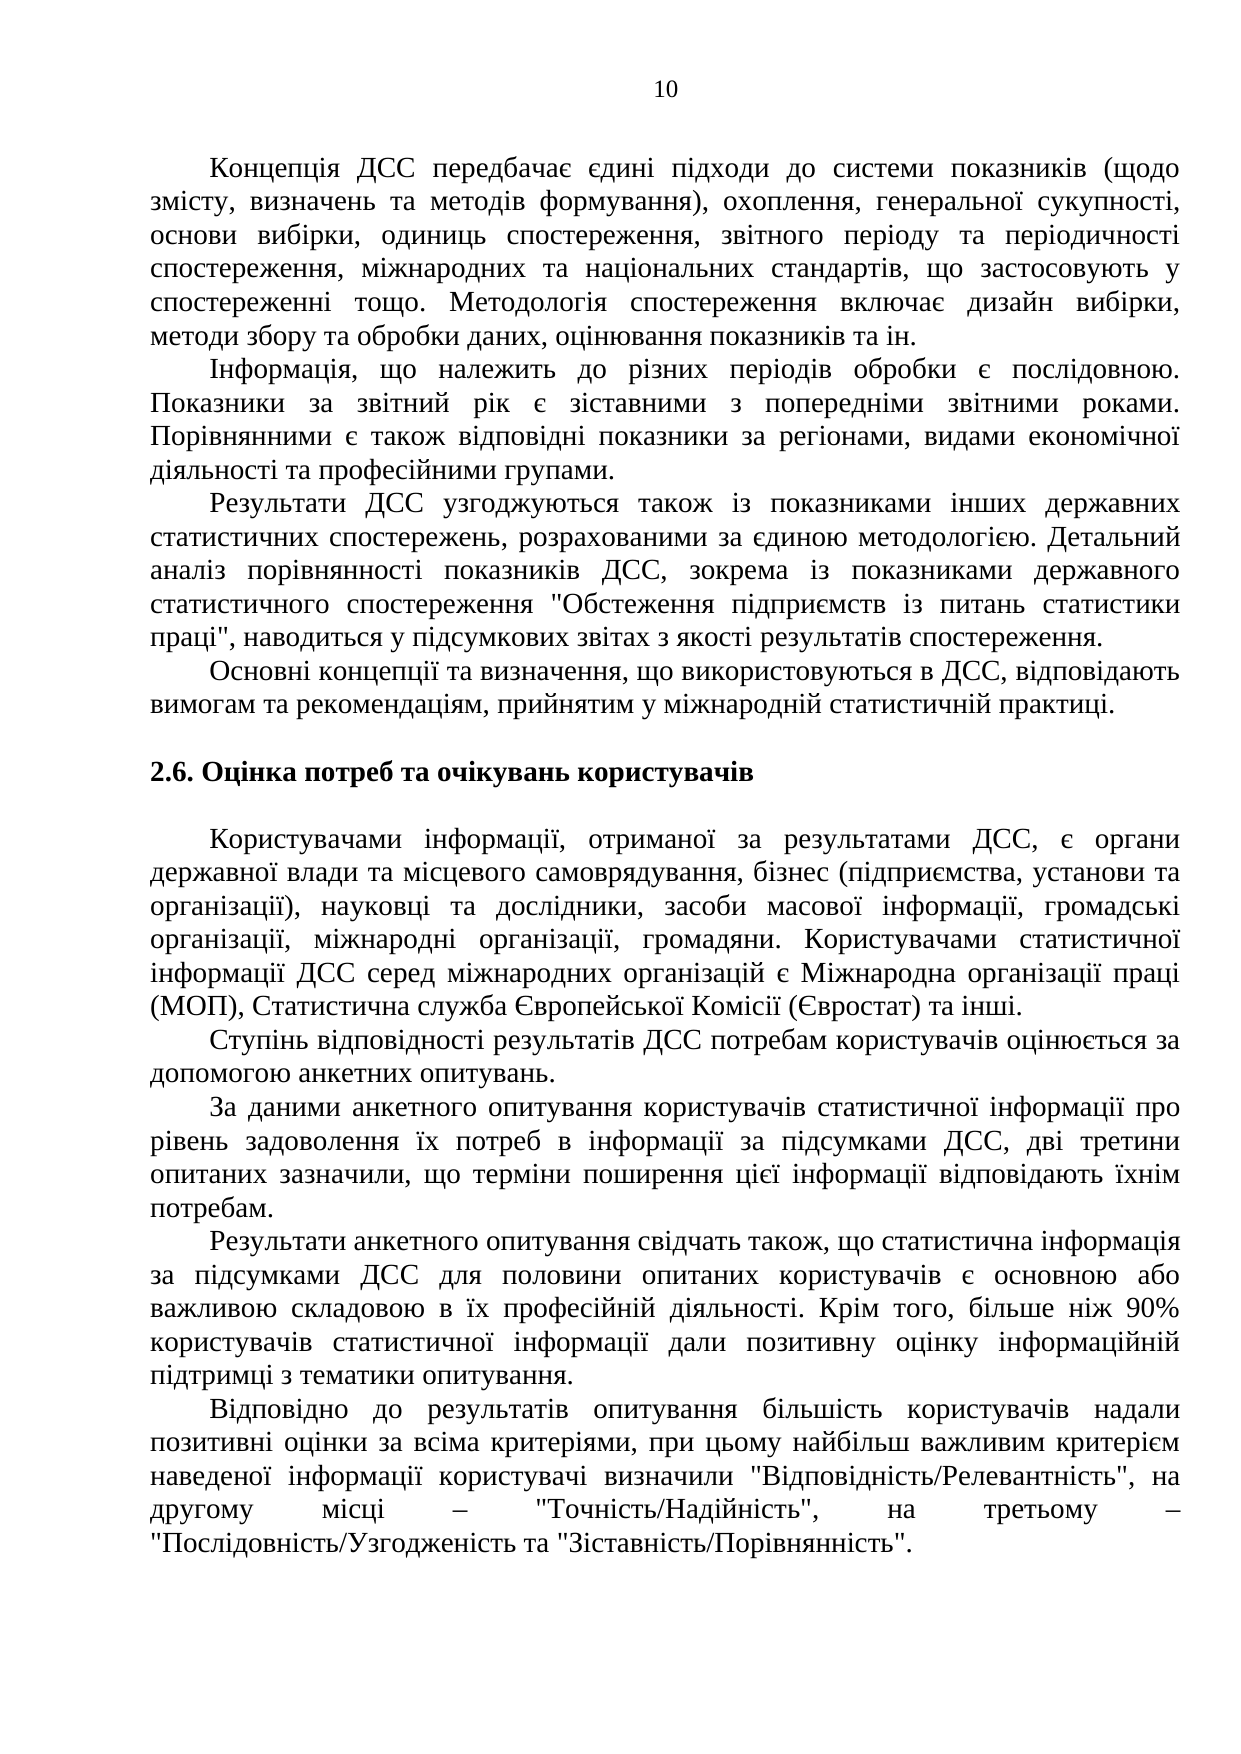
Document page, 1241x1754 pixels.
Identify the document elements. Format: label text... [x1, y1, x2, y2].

text Результати ДСС узгоджуються також із показниками інших державних статистичних спостережень, розрахованими за єдиною методологією. Детальний аналіз порівнянності показників ДСС, зокрема із показниками державного статистичного спостереження "Обстеження підприємств із питань статистики праці", наводиться у підсумкових звітах з якості результатів спостереження. [150, 485, 1181, 653]
text 2.6. Оцінка потреб та очікувань користувачів [150, 754, 1181, 787]
text Користувачами інформації, отриманої за результатами ДСС, є органи державної влади та місцевого самоврядування, бізнес (підприємства, установи та організації), науковці та дослідники, засоби масової інформації, громадські організації, міжнародні організації, громадяни. Користувачами статистичної інформації ДСС серед міжнародних організацій є Міжнародна організації праці (МОП), Статистична служба Європейської Комісії (Євростат) та інші. [150, 821, 1181, 1022]
text Інформація, що належить до різних періодів обробки є послідовною. Показники за звітний рік є зіставними з попередніми звітними роками. Порівнянними є також відповідні показники за регіонами, видами економічної діяльності та професійними групами. [150, 351, 1181, 485]
text Концепція ДСС передбачає єдині підходи до системи показників (щодо змісту, визначень та методів формування), охоплення, генеральної сукупності, основи вибірки, одиниць спостереження, звітного періоду та періодичності спостереження, міжнародних та національних стандартів, що застосовують у спостереженні тощо. Методологія спостереження включає дизайн вибірки, методи збору та обробки даних, оцінювання показників та ін. [150, 150, 1181, 351]
text Основні концепції та визначення, що використовуються в ДСС, відповідають вимогам та рекомендаціям, прийнятим у міжнародній статистичній практиці. [150, 653, 1181, 720]
text За даними анкетного опитування користувачів статистичної інформації про рівень задоволення їх потреб в інформації за підсумками ДСС, дві третини опитаних зазначили, що терміни поширення цієї інформації відповідають їхнім потребам. [150, 1089, 1181, 1223]
text Результати анкетного опитування свідчать також, що статистична інформація за підсумками ДСС для половини опитаних користувачів є основною або важливою складовою в їх професійній діяльності. Крім того, більше ніж 90% користувачів статистичної інформації дали позитивну оцінку інформаційній підтримці з тематики опитування. [150, 1223, 1181, 1391]
text Відповідно до результатів опитування більшість користувачів надали позитивні оцінки за всіма критеріями, при цьому найбільш важливим критерієм наведеної інформації користувачі визначили "Відповідність/Релевантність", на другому місці ‒ "Точність/Надійність", на третьому ‒ "Послідовність/Узгодженість та "Зіставність/Порівнянність". [150, 1391, 1181, 1559]
text Ступінь відповідності результатів ДСС потребам користувачів оцінюється за допомогою анкетних опитувань. [150, 1022, 1181, 1089]
